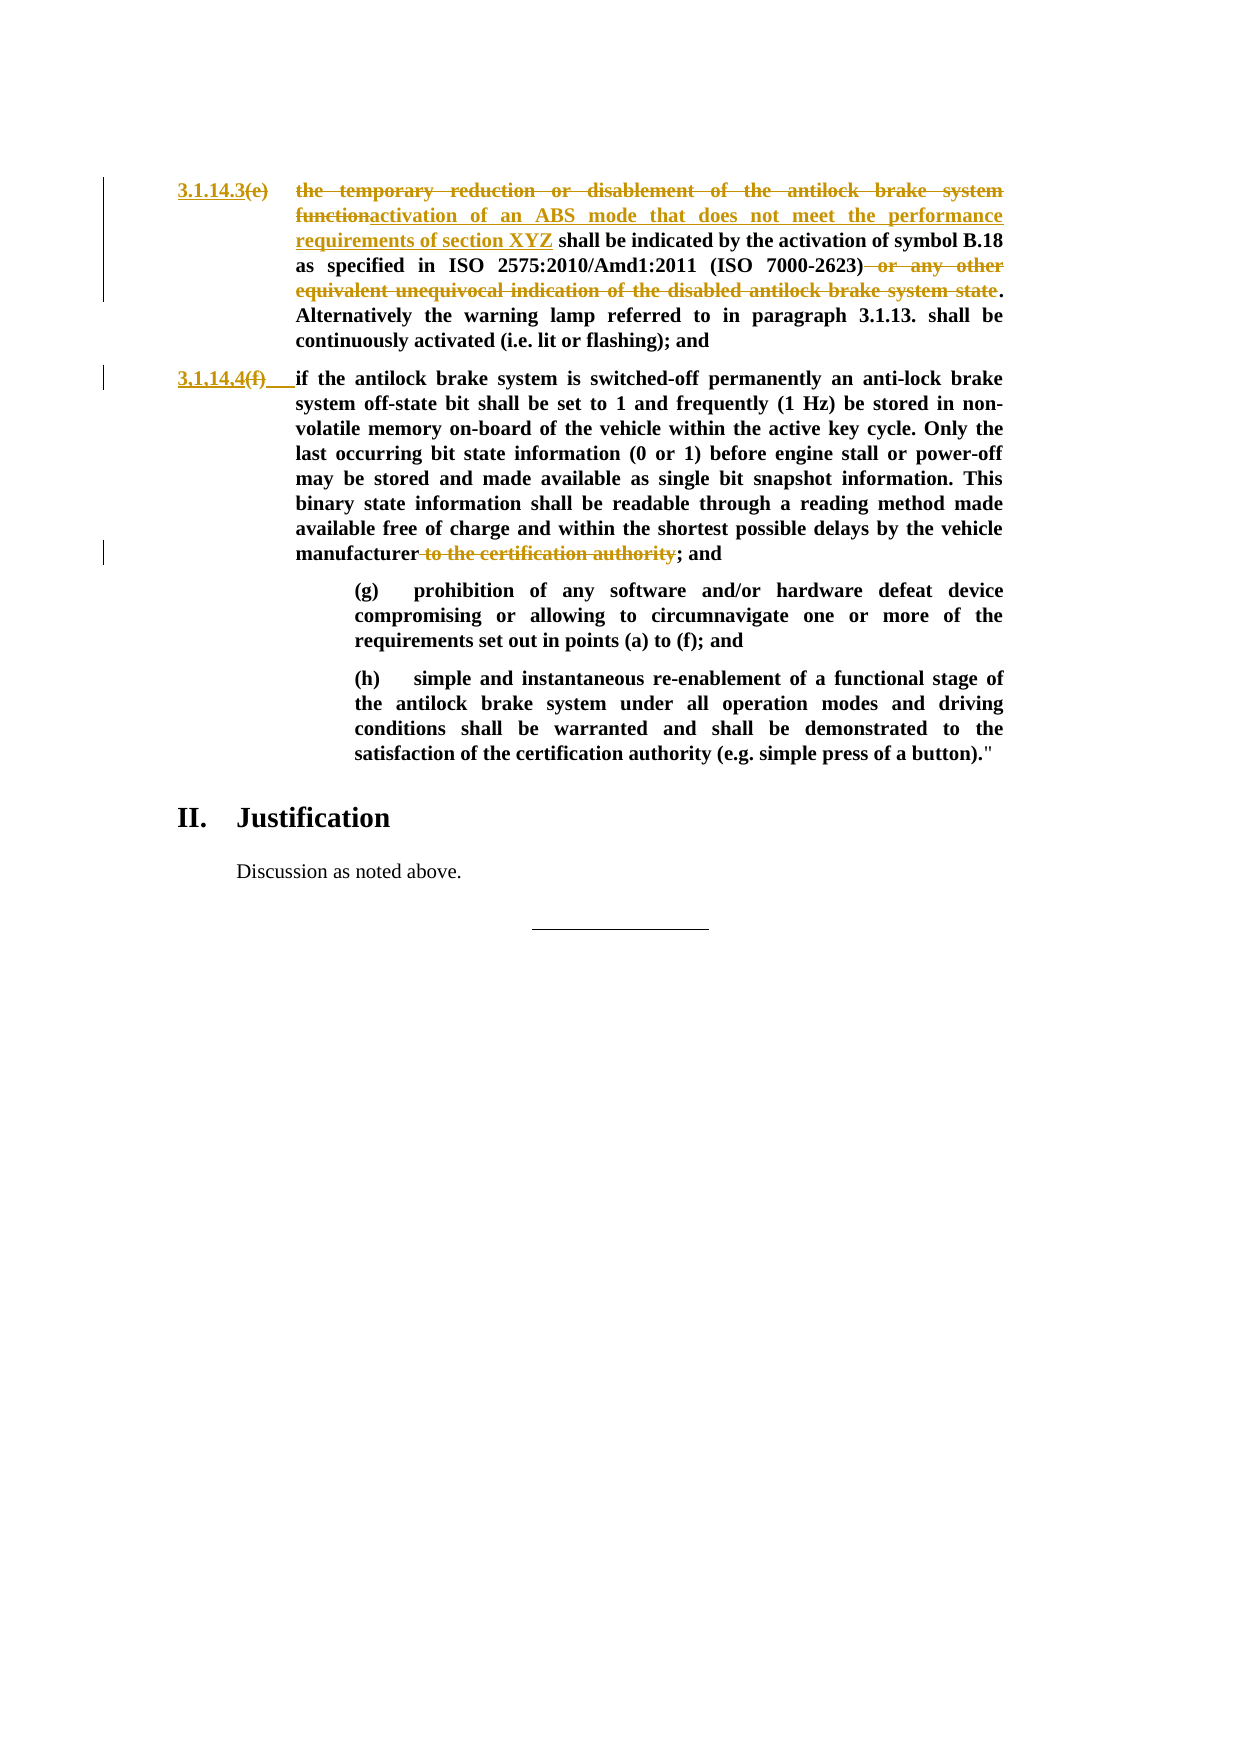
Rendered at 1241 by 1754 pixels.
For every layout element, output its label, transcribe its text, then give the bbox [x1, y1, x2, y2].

text (h) simple and instantaneous re-enablement of a functional stage of the antilock brake system under all operation modes and driving conditions shall be warranted and shall be demonstrated to the satisfaction of the certification authority (e.g. simple press of a button)." [354, 665, 1004, 765]
text shall be indicated by the activation of symbol B.18 as specified in ISO 2575:2010/Amd1:2011 (ISO 7000-2623). Alternatively the warning lamp referred to in paragraph 3.1.13. shall be continuously activated (i.e. lit or flashing); and [177, 177, 1004, 352]
text Discussion as noted above. [236, 858, 1004, 883]
text (g) prohibition of any software and/or hardware defeat device compromising or allowing to circumnavigate one or more of the requirements set out in points (a) to (f); and [354, 577, 1004, 652]
text if the antilock brake system is switched-off permanently an anti-lock brake system off-state bit shall be set to 1 and frequently (1 Hz) be stored in non-volatile memory on-board of the vehicle within the active key cycle. Only the last occurring bit state information (0 or 1) before engine stall or power-off may be stored and made available as single bit snapshot information. This binary state information shall be readable through a reading method made available free of charge and within the shortest possible delays by the vehicle manufacturer; and [177, 365, 1004, 565]
text II. Justification [118, 802, 1004, 833]
